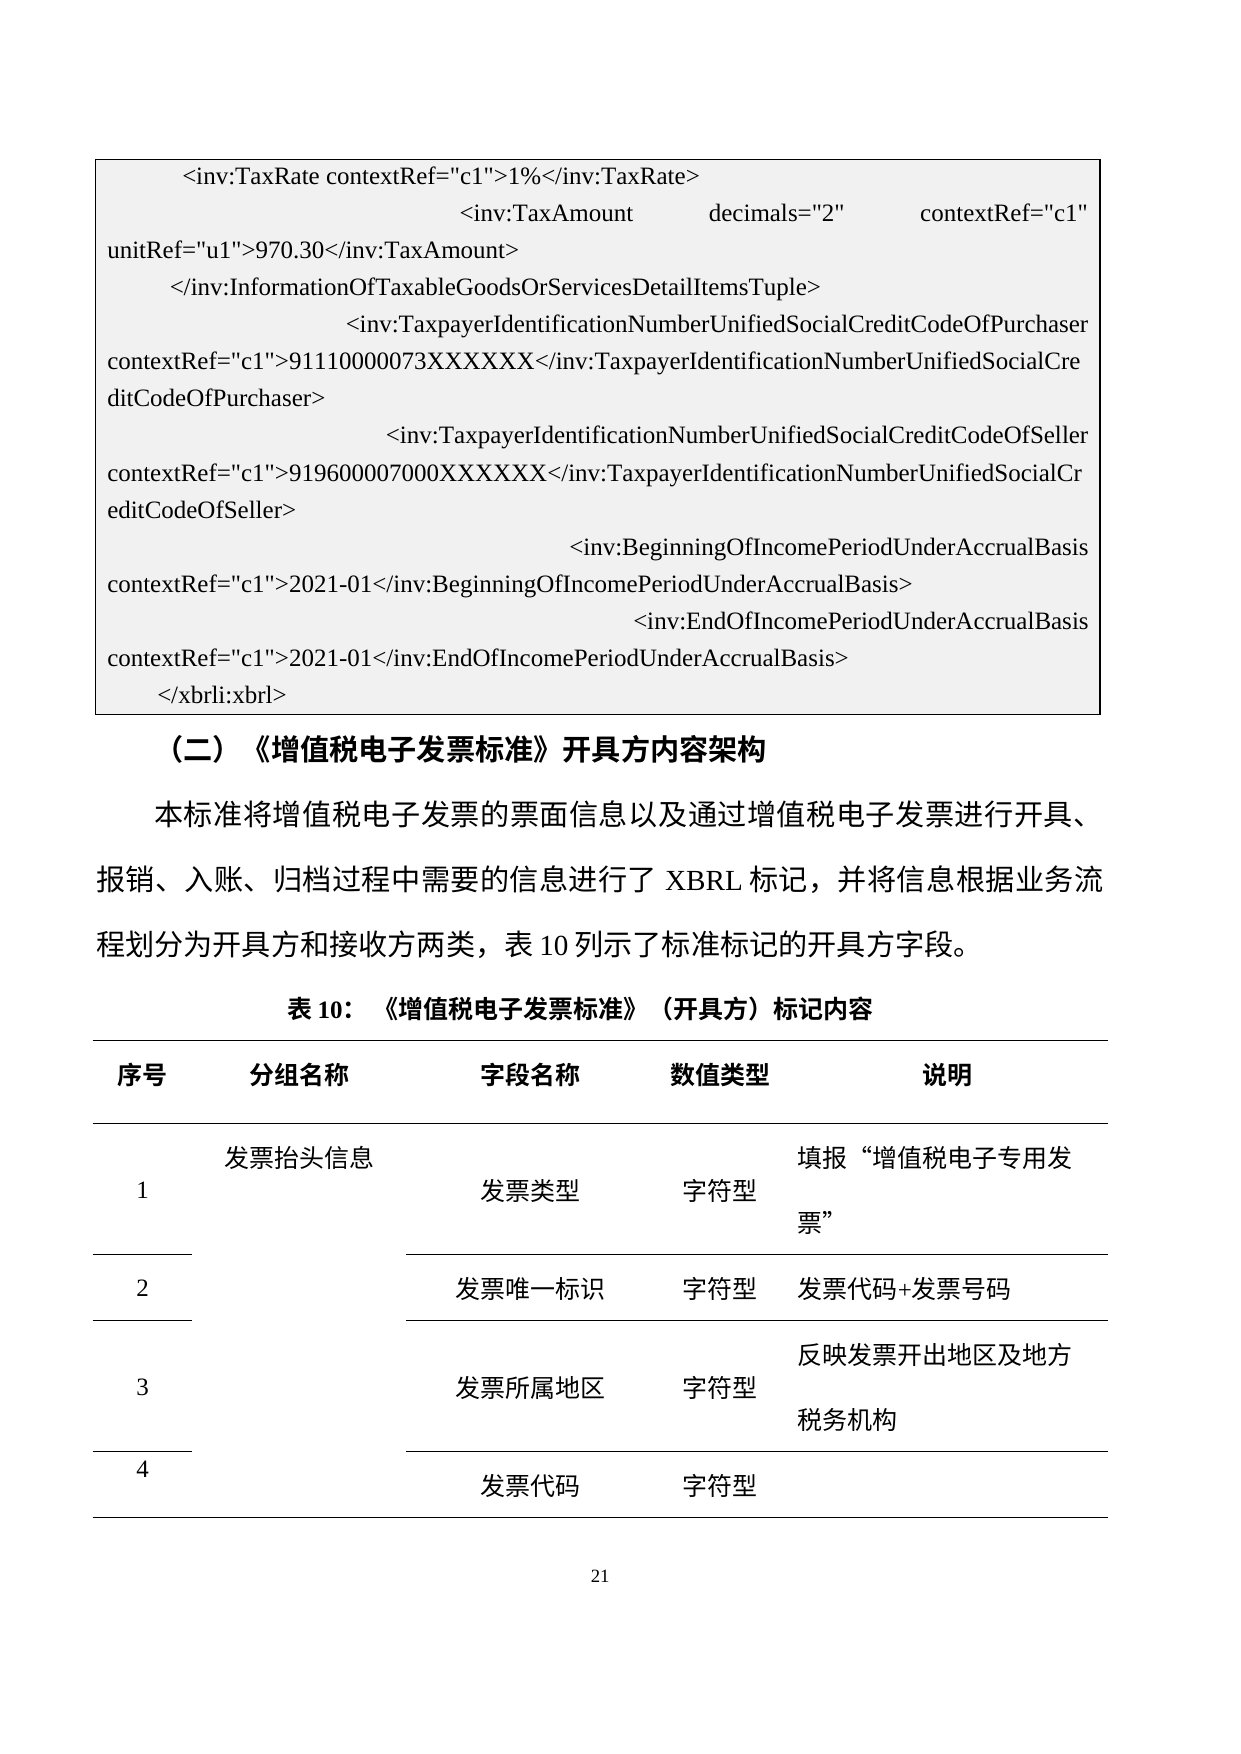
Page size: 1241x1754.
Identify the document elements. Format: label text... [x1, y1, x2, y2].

table_cell 发票抬头信息 [192, 1124, 406, 1517]
table_cell 4 [93, 1452, 192, 1517]
text 本标准将增值税电子发票的票面信息以及通过增值税电子发票进行开具、报销、入账、归档过程中需要的信息进行了XBRL标记，并将信息根据业务流程划分为开具方和接收方两类，表10列示了标准标记的开具方字段。 [96, 780, 1104, 975]
table_cell 反映发票开出地区及地方税务机构 [786, 1321, 1108, 1451]
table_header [96, 160, 1099, 714]
table_cell 1 [93, 1124, 192, 1254]
table_cell 发票所属地区 [406, 1321, 653, 1451]
table_cell 发票代码 [406, 1452, 653, 1517]
table_cell 发票唯一标识 [406, 1255, 653, 1320]
table_header 序号 [93, 1041, 192, 1123]
table_header 说明 [786, 1041, 1108, 1123]
table_cell 字符型 [654, 1255, 786, 1320]
table_cell 发票代码+发票号码 [786, 1255, 1108, 1320]
table_cell 字符型 [654, 1124, 786, 1254]
table_cell 字符型 [654, 1321, 786, 1451]
table_cell [786, 1452, 1108, 1517]
table_cell 填报“增值税电子专用发票” [786, 1124, 1108, 1254]
table_header 分组名称 [192, 1041, 406, 1123]
table_cell 发票类型 [406, 1124, 653, 1254]
list 《增值税电子发票标准》（开具方）标记内容 [96, 975, 1104, 1040]
list 《增值税电子发票标准》开具方内容架构 [96, 715, 1104, 780]
table_header 字段名称 [406, 1041, 653, 1123]
table_header 数值类型 [654, 1041, 786, 1123]
table_cell 字符型 [654, 1452, 786, 1517]
table_cell 3 [93, 1321, 192, 1451]
table_cell 2 [93, 1255, 192, 1320]
